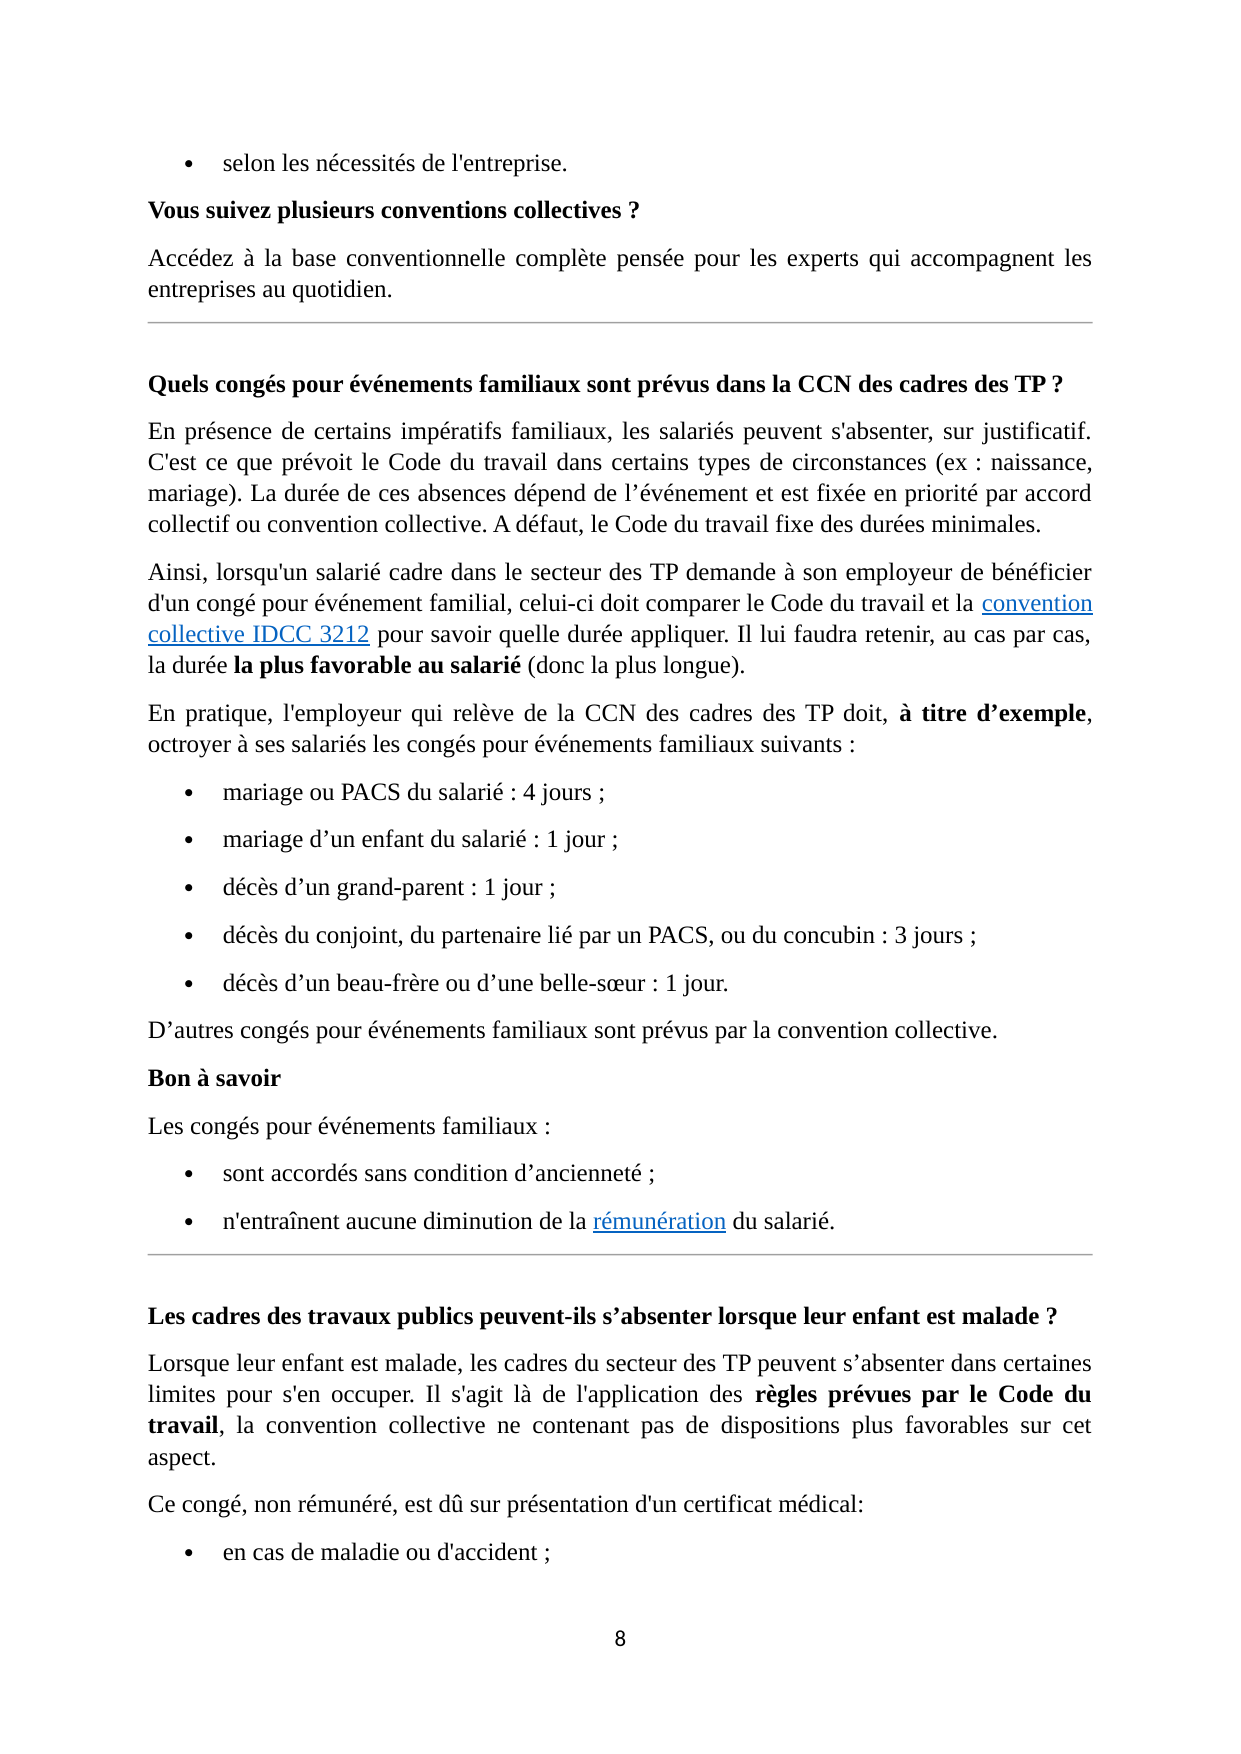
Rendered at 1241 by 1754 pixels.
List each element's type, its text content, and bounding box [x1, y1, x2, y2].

text Bon à savoir [148, 1063, 1093, 1092]
list selon les nécessités de l'entreprise. [185, 148, 1093, 176]
list décès d’un grand-parent : 1 jour ; [185, 872, 1093, 901]
text Ainsi, lorsqu'un salarié cadre dans le secteur des TP demande à son employeur de bénéficier d'un congé pour événement familial, celui-ci doit comparer le Code du travail et la convention collective IDCC 3212 pour savoir quelle durée appliquer. Il lui faudra retenir, au cas par cas, la durée la plus favorable au salarié (donc la plus longue). [148, 557, 1093, 679]
list en cas de maladie ou d'accident ; [185, 1537, 1093, 1566]
list décès d’un beau-frère ou d’une belle-sœur : 1 jour. [185, 968, 1093, 996]
text Quels congés pour événements familiaux sont prévus dans la CCN des cadres des TP ? [148, 369, 1093, 397]
text D’autres congés pour événements familiaux sont prévus par la convention collective. [148, 1015, 1093, 1044]
text Les cadres des travaux publics peuvent-ils s’absenter lorsque leur enfant est malade ? [148, 1301, 1093, 1329]
text En présence de certains impératifs familiaux, les salariés peuvent s'absenter, sur justificatif. C'est ce que prévoit le Code du travail dans certains types de circonstances (ex : naissance, mariage). La durée de ces absences dépend de l’événement et est fixée en priorité par accord collectif ou convention collective. A défaut, le Code du travail fixe des durées minimales. [148, 416, 1093, 538]
list décès du conjoint, du partenaire lié par un PACS, ou du concubin : 3 jours ; [185, 920, 1093, 949]
text Vous suivez plusieurs conventions collectives ? [148, 195, 1093, 224]
text Lorsque leur enfant est malade, les cadres du secteur des TP peuvent s’absenter dans certaines limites pour s'en occuper. Il s'agit là de l'application des règles prévues par le Code du travail, la convention collective ne contenant pas de dispositions plus favorables sur cet aspect. [148, 1348, 1093, 1470]
list mariage d’un enfant du salarié : 1 jour ; [185, 824, 1093, 853]
list n'entraînent aucune diminution de la rémunération du salarié. [185, 1206, 1093, 1235]
text Accédez à la base conventionnelle complète pensée pour les experts qui accompagnent les entreprises au quotidien. [148, 243, 1093, 303]
text En pratique, l'employeur qui relève de la CCN des cadres des TP doit, à titre d’exemple, octroyer à ses salariés les congés pour événements familiaux suivants : [148, 698, 1093, 758]
text Ce congé, non rémunéré, est dû sur présentation d'un certificat médical: [148, 1489, 1093, 1518]
list mariage ou PACS du salarié : 4 jours ; [185, 777, 1093, 806]
list sont accordés sans condition d’ancienneté ; [185, 1158, 1093, 1187]
text Les congés pour événements familiaux : [148, 1111, 1093, 1139]
